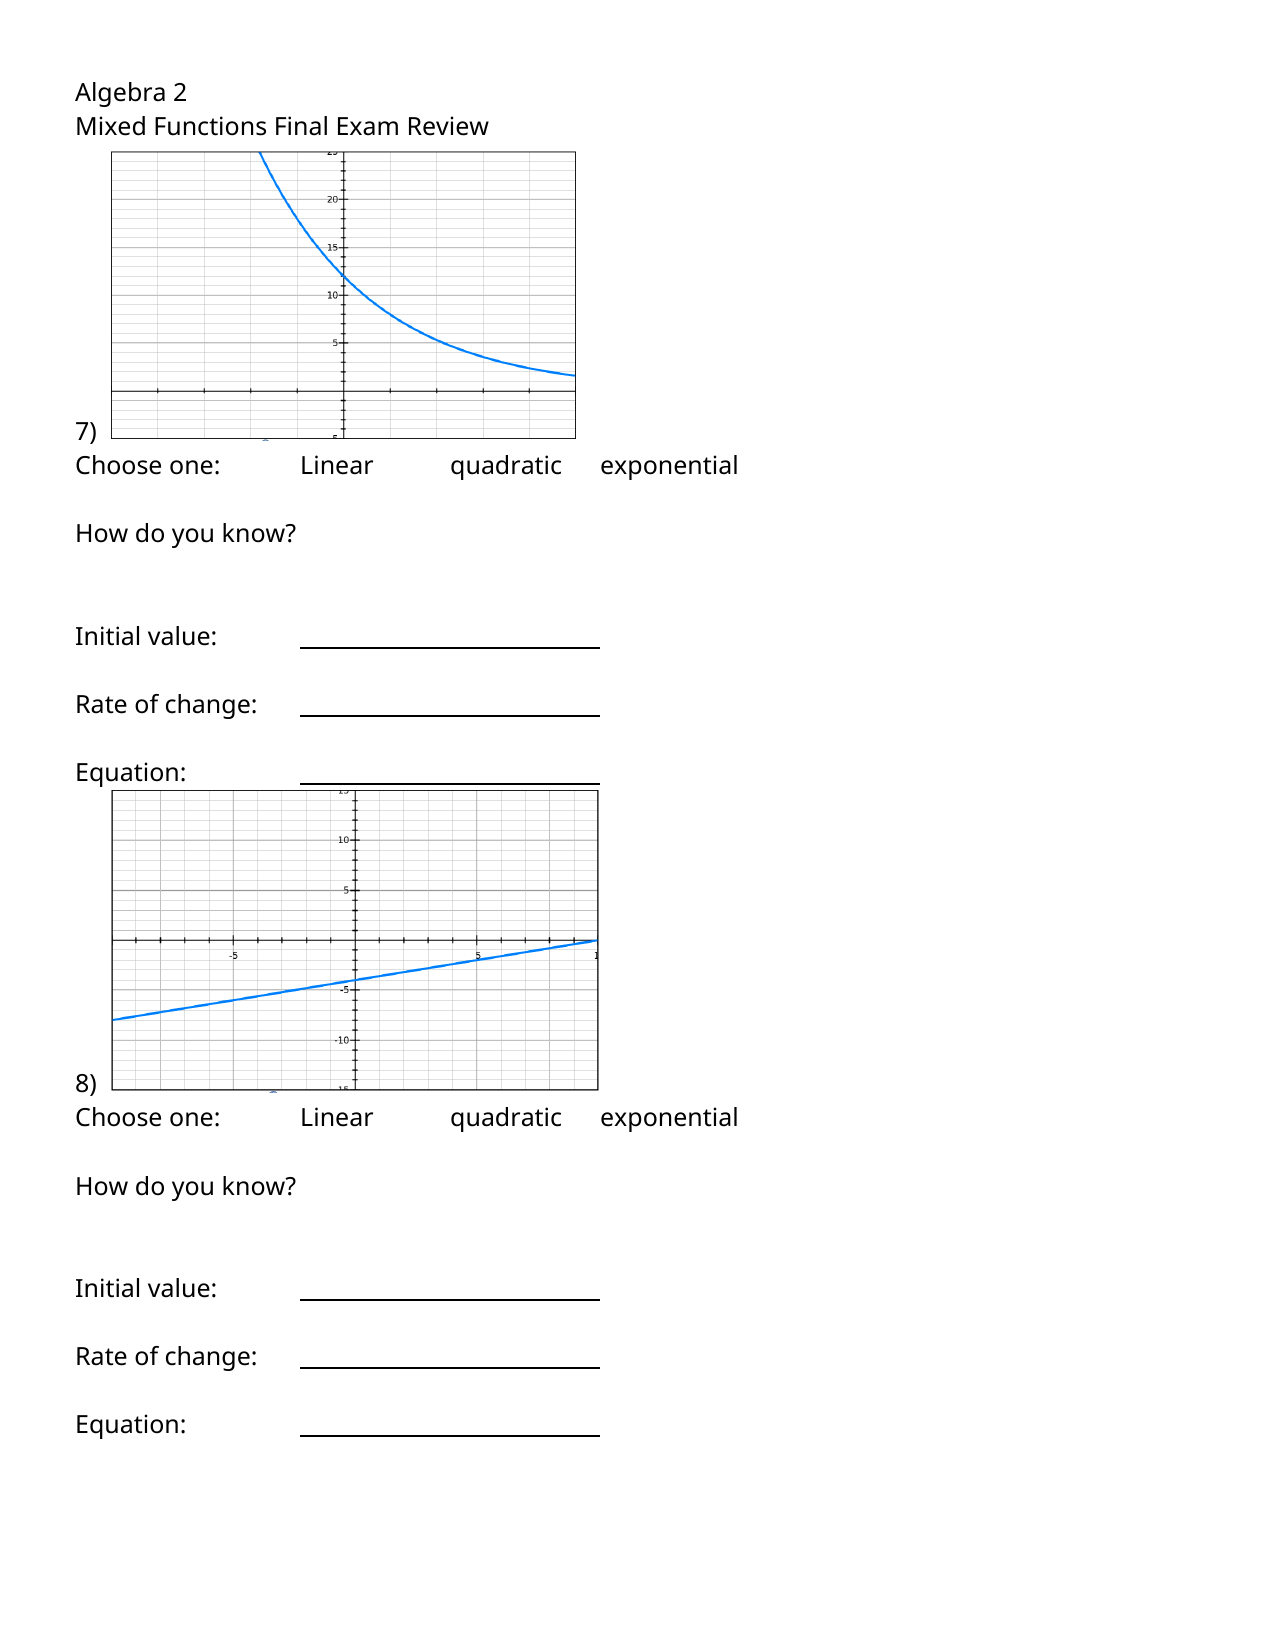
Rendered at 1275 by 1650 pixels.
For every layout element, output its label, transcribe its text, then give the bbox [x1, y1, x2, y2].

text How do you know? [75, 1168, 1200, 1202]
text Rate of change: [75, 686, 1200, 721]
text Rate of change: [75, 1338, 1200, 1372]
picture [109, 150, 579, 441]
text Choose one: Linear quadratic exponential [75, 1100, 1200, 1134]
text Initial value: [75, 1270, 1200, 1304]
text How do you know? [75, 516, 1200, 550]
text Equation: [75, 1407, 1200, 1441]
text Choose one: Linear quadratic exponential [75, 448, 1200, 482]
text Initial value: [75, 618, 1200, 652]
text Equation: [75, 754, 1200, 789]
picture [109, 788, 601, 1093]
